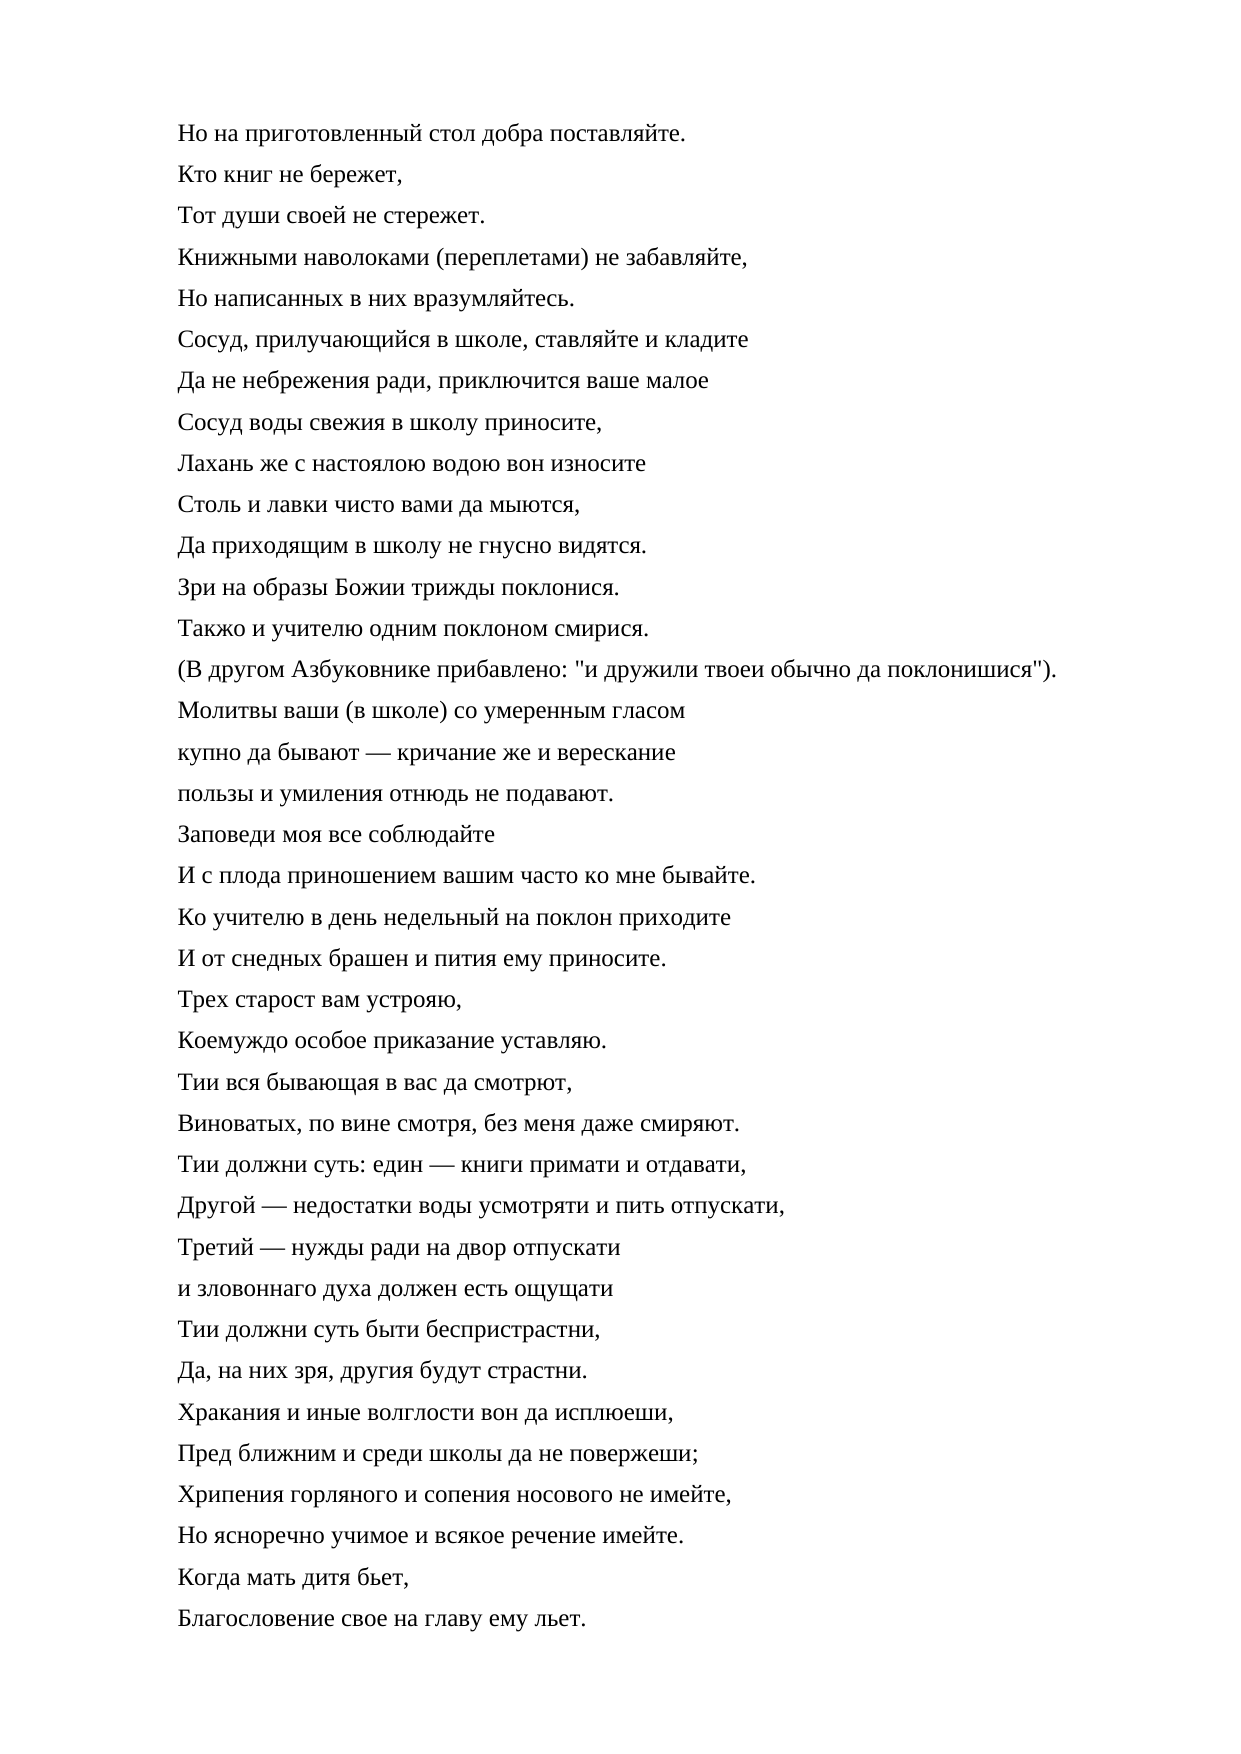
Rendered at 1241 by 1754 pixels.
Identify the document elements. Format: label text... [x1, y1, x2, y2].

text Молитвы ваши (в школе) со умеренным гласом [118, 696, 1122, 724]
text Да приходящим в школу не гнусно видятся. [118, 531, 1122, 559]
text Третий — нужды ради на двор отпускати [118, 1232, 1122, 1261]
text Хрипения горляного и сопения носового не имейте, [118, 1479, 1122, 1508]
text Тии вся бывающая в вас да смотрют, [118, 1067, 1122, 1096]
text Виноватых, по вине смотря, без меня даже смиряют. [118, 1108, 1122, 1137]
text купно да бывают — кричание же и верескание [118, 737, 1122, 766]
text Но ясноречно учимое и всякое речение имейте. [118, 1521, 1122, 1549]
text Ко учителю в день недельный на поклон приходите [118, 902, 1122, 931]
text Тии должни суть быти беспристрастни, [118, 1314, 1122, 1343]
text И от снедных брашен и пития ему приносите. [118, 943, 1122, 972]
text Трех старост вам устрояю, [118, 984, 1122, 1013]
text Такжо и учителю одним поклоном смирися. [118, 613, 1122, 642]
text Зри на образы Божии трижды поклонися. [118, 572, 1122, 601]
text Пред ближним и среди школы да не повержеши; [118, 1438, 1122, 1467]
text Лахань же с настоялою водою вон износите [118, 448, 1122, 477]
text Тот души своей не стережет. [118, 201, 1122, 229]
text Сосуд воды свежия в школу приносите, [118, 407, 1122, 436]
text Тии должни суть: един — книги примати и отдавати, [118, 1149, 1122, 1178]
text Хракания и иные волглости вон да исплюеши, [118, 1397, 1122, 1426]
text Но на приготовленный стол добра поставляйте. [118, 118, 1122, 147]
text Сосуд, прилучающийся в школе, ставляйте и кладите [118, 324, 1122, 353]
text и зловоннаго духа должен есть ощущати [118, 1273, 1122, 1302]
text Заповеди моя все соблюдайте [118, 819, 1122, 848]
text Столь и лавки чисто вами да мыются, [118, 489, 1122, 518]
text Другой — недостатки воды усмотряти и пить отпускати, [118, 1191, 1122, 1219]
text Благословение свое на главу ему льет. [118, 1603, 1122, 1632]
text Когда мать дитя бьет, [118, 1562, 1122, 1591]
text Книжными наволоками (переплетами) не забавляйте, [118, 242, 1122, 271]
text И с плода приношением вашим часто ко мне бывайте. [118, 861, 1122, 889]
text Да не небрежения ради, приключится ваше малое [118, 366, 1122, 394]
text пользы и умиления отнюдь не подавают. [118, 778, 1122, 807]
text Да, на них зря, другия будут страстни. [118, 1356, 1122, 1384]
text Кто книг не бережет, [118, 159, 1122, 188]
text (В другом Азбуковнике прибавлено: "и дружили твоеи обычно да поклонишися"). [118, 654, 1122, 683]
text Но написанных в них вразумляйтесь. [118, 283, 1122, 312]
text Коемуждо особое приказание уставляю. [118, 1026, 1122, 1054]
